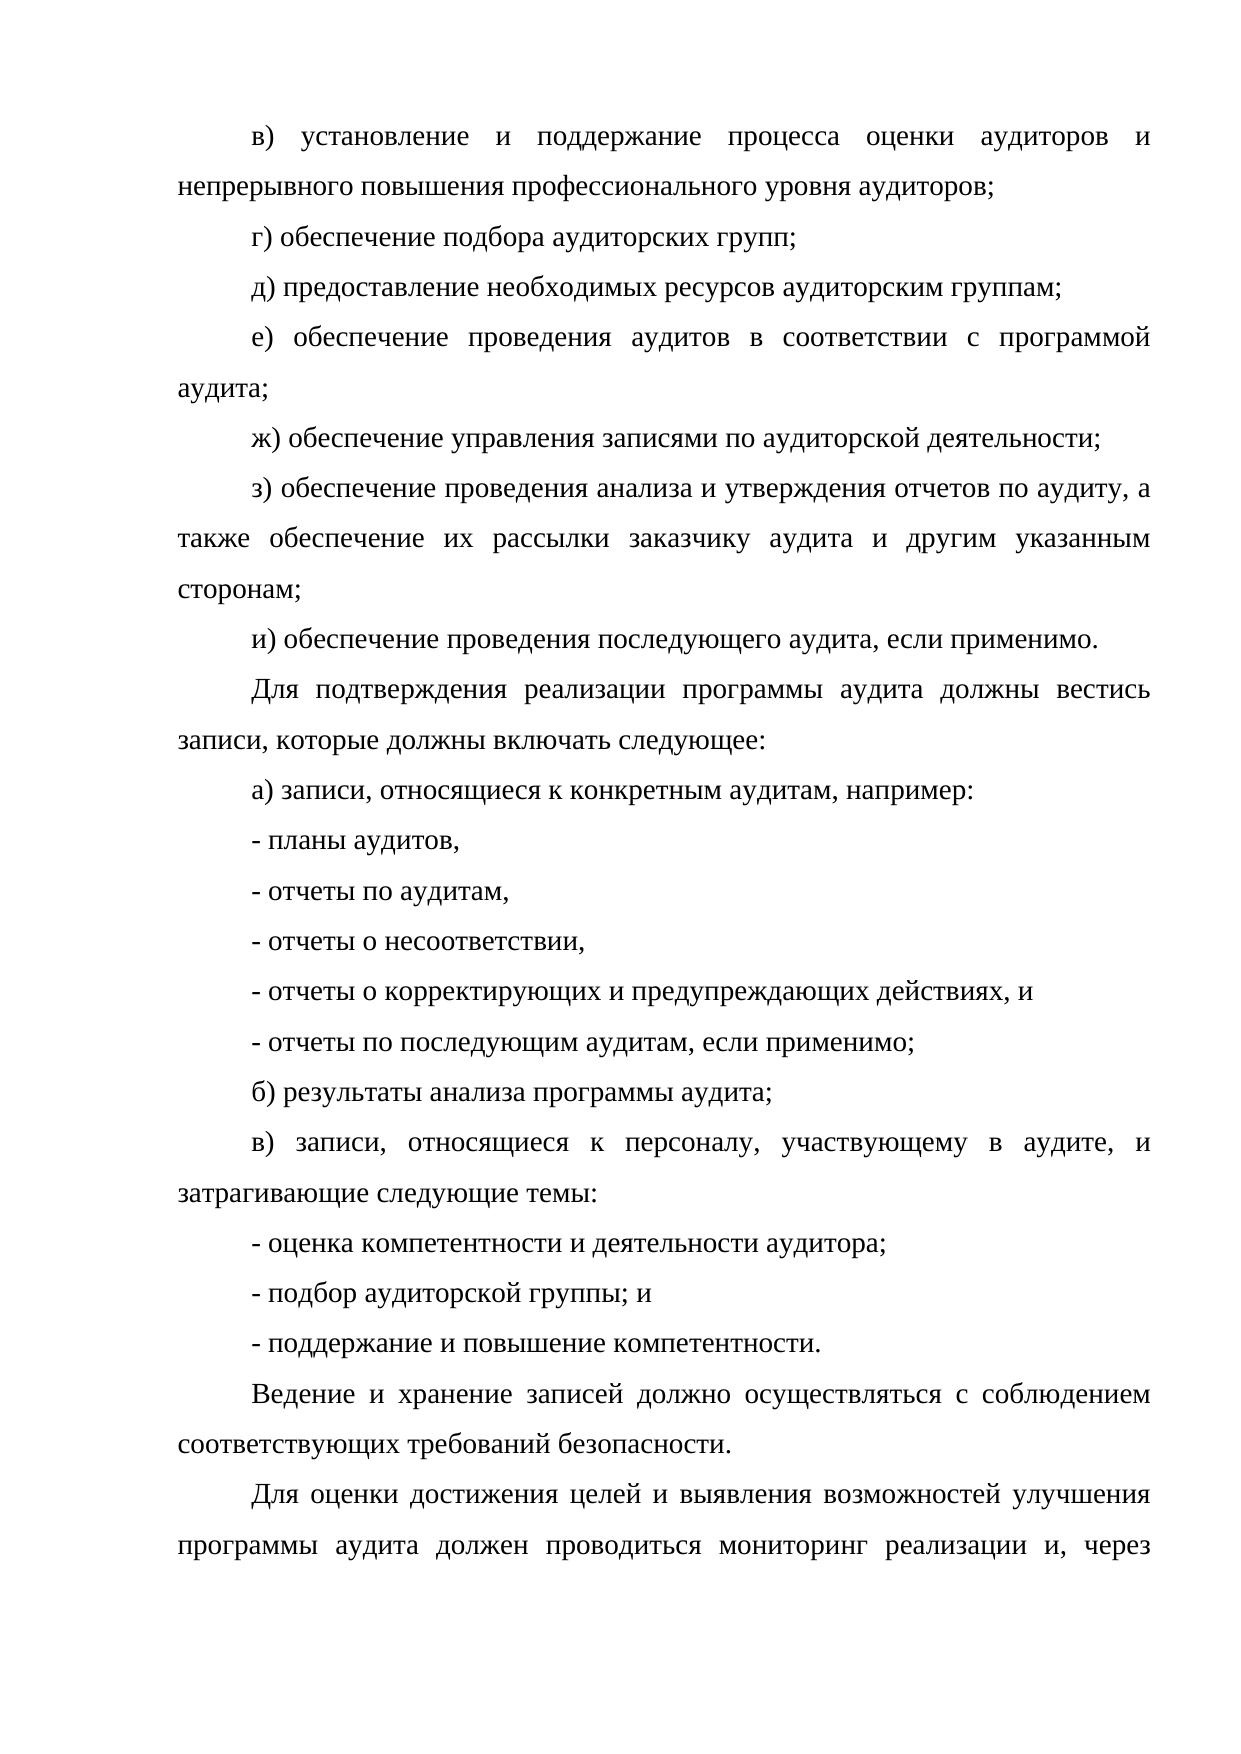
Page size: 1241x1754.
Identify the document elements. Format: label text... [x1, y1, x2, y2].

text з) обеспечение проведения анализа и утверждения отчетов по аудиту, а также обеспечение их рассылки заказчику аудита и другим указанным сторонам; [177, 470, 1152, 604]
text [177, 1477, 1152, 1560]
text - оценка компетентности и деятельности аудитора; [177, 1225, 1152, 1258]
text б) результаты анализа программы аудита; [177, 1074, 1152, 1108]
text Для подтверждения реализации программы аудита должны вестись записи, которые должны включать следующее: [177, 672, 1152, 755]
text в) записи, относящиеся к персоналу, участвующему в аудите, и затрагивающие следующие темы: [177, 1124, 1152, 1208]
text - отчеты по последующим аудитам, если применимо; [177, 1024, 1152, 1057]
text - отчеты по аудитам, [177, 873, 1152, 906]
text е) обеспечение проведения аудитов в соответствии с программой аудита; [177, 319, 1152, 403]
text в) установление и поддержание процесса оценки аудиторов и непрерывного повышения профессионального уровня аудиторов; [177, 118, 1152, 202]
text ж) обеспечение управления записями по аудиторской деятельности; [177, 420, 1152, 453]
text - подбор аудиторской группы; и [177, 1275, 1152, 1309]
text - отчеты о корректирующих и предупреждающих действиях, и [177, 973, 1152, 1007]
text г) обеспечение подбора аудиторских групп; [177, 219, 1152, 252]
text - поддержание и повышение компетентности. [177, 1326, 1152, 1359]
text а) записи, относящиеся к конкретным аудитам, например: [177, 772, 1152, 806]
text - планы аудитов, [177, 822, 1152, 856]
text д) предоставление необходимых ресурсов аудиторским группам; [177, 269, 1152, 303]
text - отчеты о несоответствии, [177, 923, 1152, 957]
text Ведение и хранение записей должно осуществляться с соблюдением соответствующих требований безопасности. [177, 1376, 1152, 1460]
text и) обеспечение проведения последующего аудита, если применимо. [177, 621, 1152, 655]
